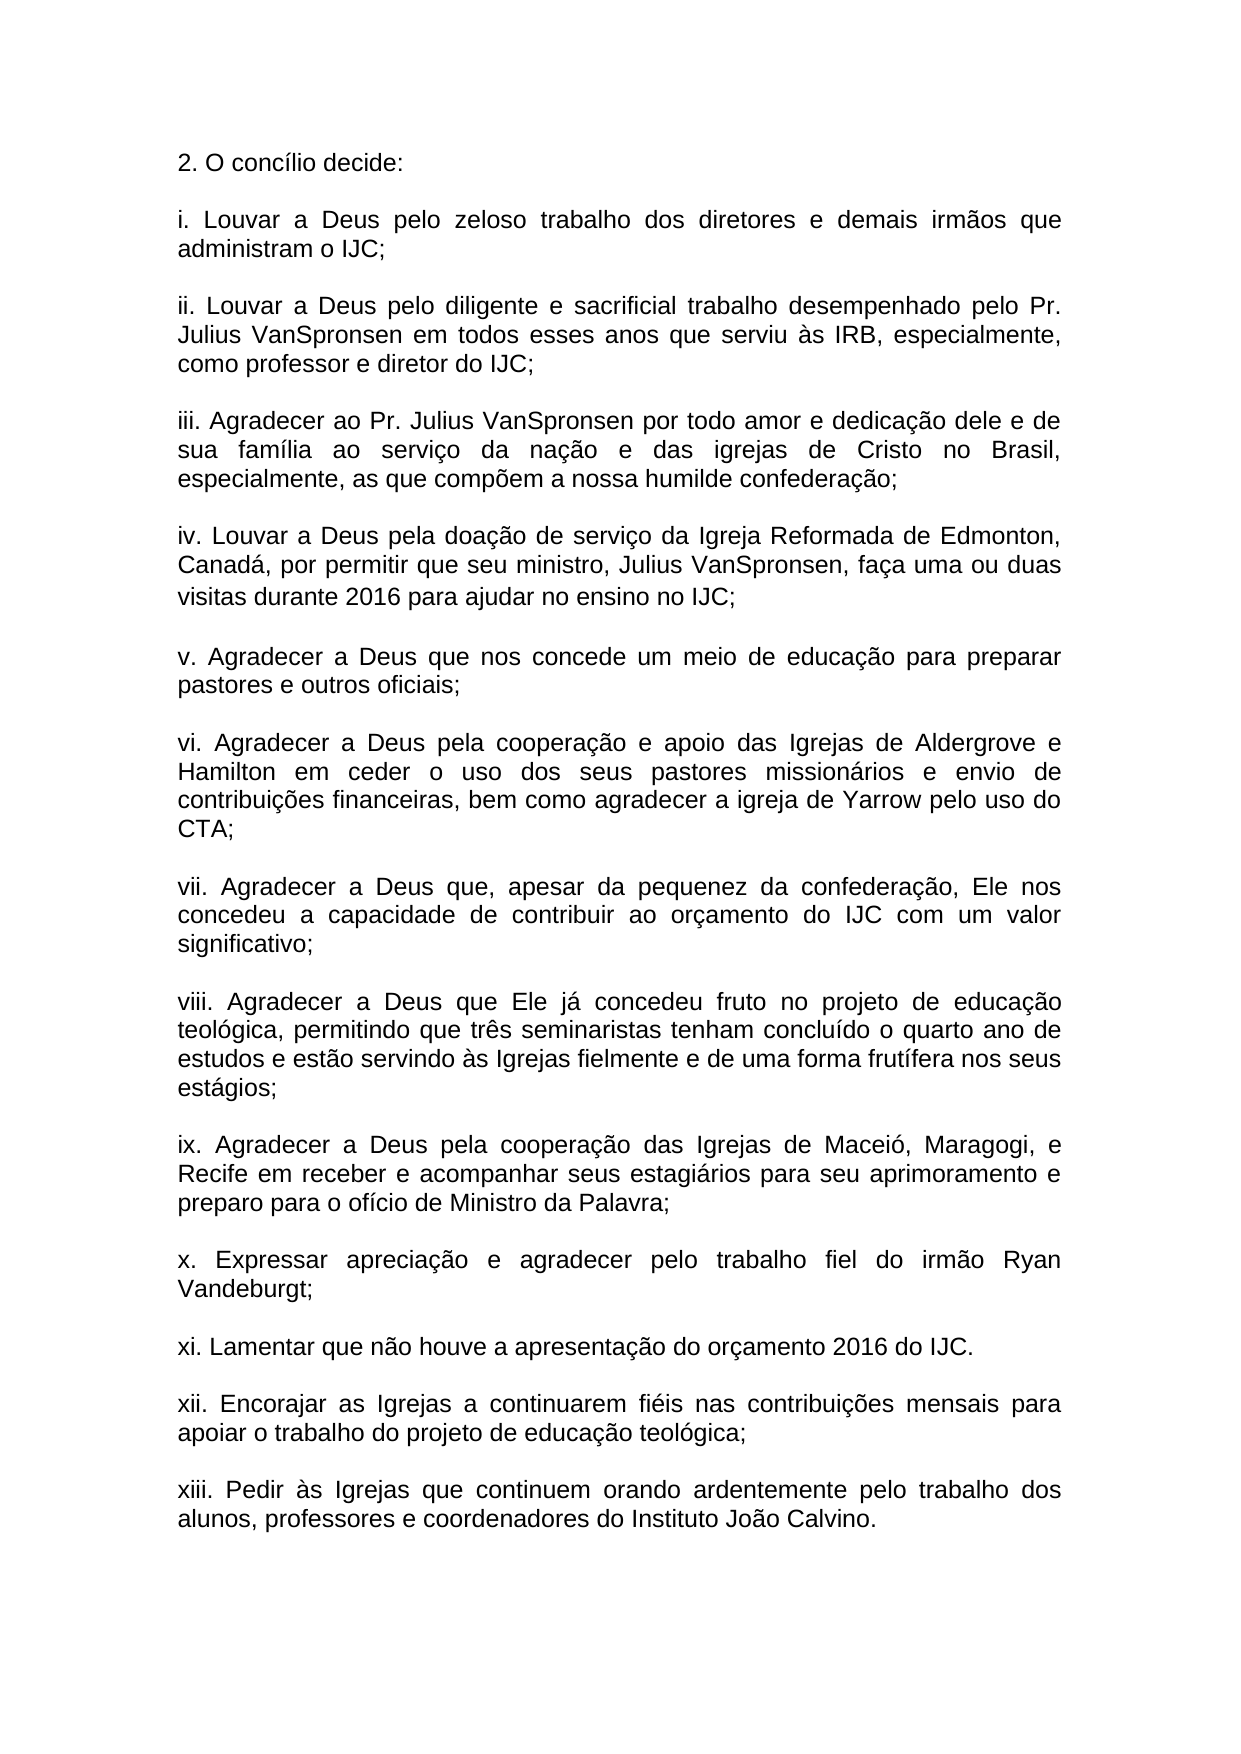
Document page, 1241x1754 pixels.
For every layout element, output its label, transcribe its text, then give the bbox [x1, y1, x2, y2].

text vi. Agradecer a Deus pela cooperação e apoio das Igrejas de Aldergrove e Hamilton em ceder o uso dos seus pastores missionários e envio de contribuições financeiras, bem como agradecer a igreja de Yarrow pelo uso do CTA; [177, 728, 1063, 843]
text xiii. Pedir às Igrejas que continuem orando ardentemente pelo trabalho dos alunos, professores e coordenadores do Instituto João Calvino. [177, 1475, 1063, 1533]
text xii. Encorajar as Igrejas a continuarem fiéis nas contribuições mensais para apoiar o trabalho do projeto de educação teológica; [177, 1389, 1063, 1447]
text 2. O concílio decide: [177, 148, 1063, 176]
text iii. Agradecer ao Pr. Julius VanSpronsen por todo amor e dedicação dele e de sua família ao serviço da nação e das igrejas de Cristo no Brasil, especialmente, as que compõem a nossa humilde confederação; [177, 406, 1063, 493]
text xi. Lamentar que não houve a apresentação do orçamento 2016 do IJC. [177, 1332, 1063, 1360]
text viii. Agradecer a Deus que Ele já concedeu fruto no projeto de educação teológica, permitindo que três seminaristas tenham concluído o quarto ano de estudos e estão servindo às Igrejas fielmente e de uma forma frutífera nos seus estágios; [177, 987, 1063, 1102]
text vii. Agradecer a Deus que, apesar da pequenez da confederação, Ele nos concedeu a capacidade de contribuir ao orçamento do IJC com um valor significativo; [177, 872, 1063, 958]
text x. Expressar apreciação e agradecer pelo trabalho fiel do irmão Ryan Vandeburgt; [177, 1245, 1063, 1303]
text ix. Agradecer a Deus pela cooperação das Igrejas de Maceió, Maragogi, e Recife em receber e acompanhar seus estagiários para seu aprimoramento e preparo para o ofício de Ministro da Palavra; [177, 1130, 1063, 1217]
text ii. Louvar a Deus pelo diligente e sacrificial trabalho desempenhado pelo Pr. Julius VanSpronsen em todos esses anos que serviu às IRB, especialmente, como professor e diretor do IJC; [177, 291, 1063, 378]
text iv. Louvar a Deus pela doação de serviço da Igreja Reformada de Edmonton, Canadá, por permitir que seu ministro, Julius VanSpronsen, faça uma ou duas visitas durante 2016 para ajudar no ensino no IJC; [177, 521, 1063, 613]
text v. Agradecer a Deus que nos concede um meio de educação para preparar pastores e outros oficiais; [177, 642, 1063, 699]
text i. Louvar a Deus pelo zeloso trabalho dos diretores e demais irmãos que administram o IJC; [177, 205, 1063, 263]
